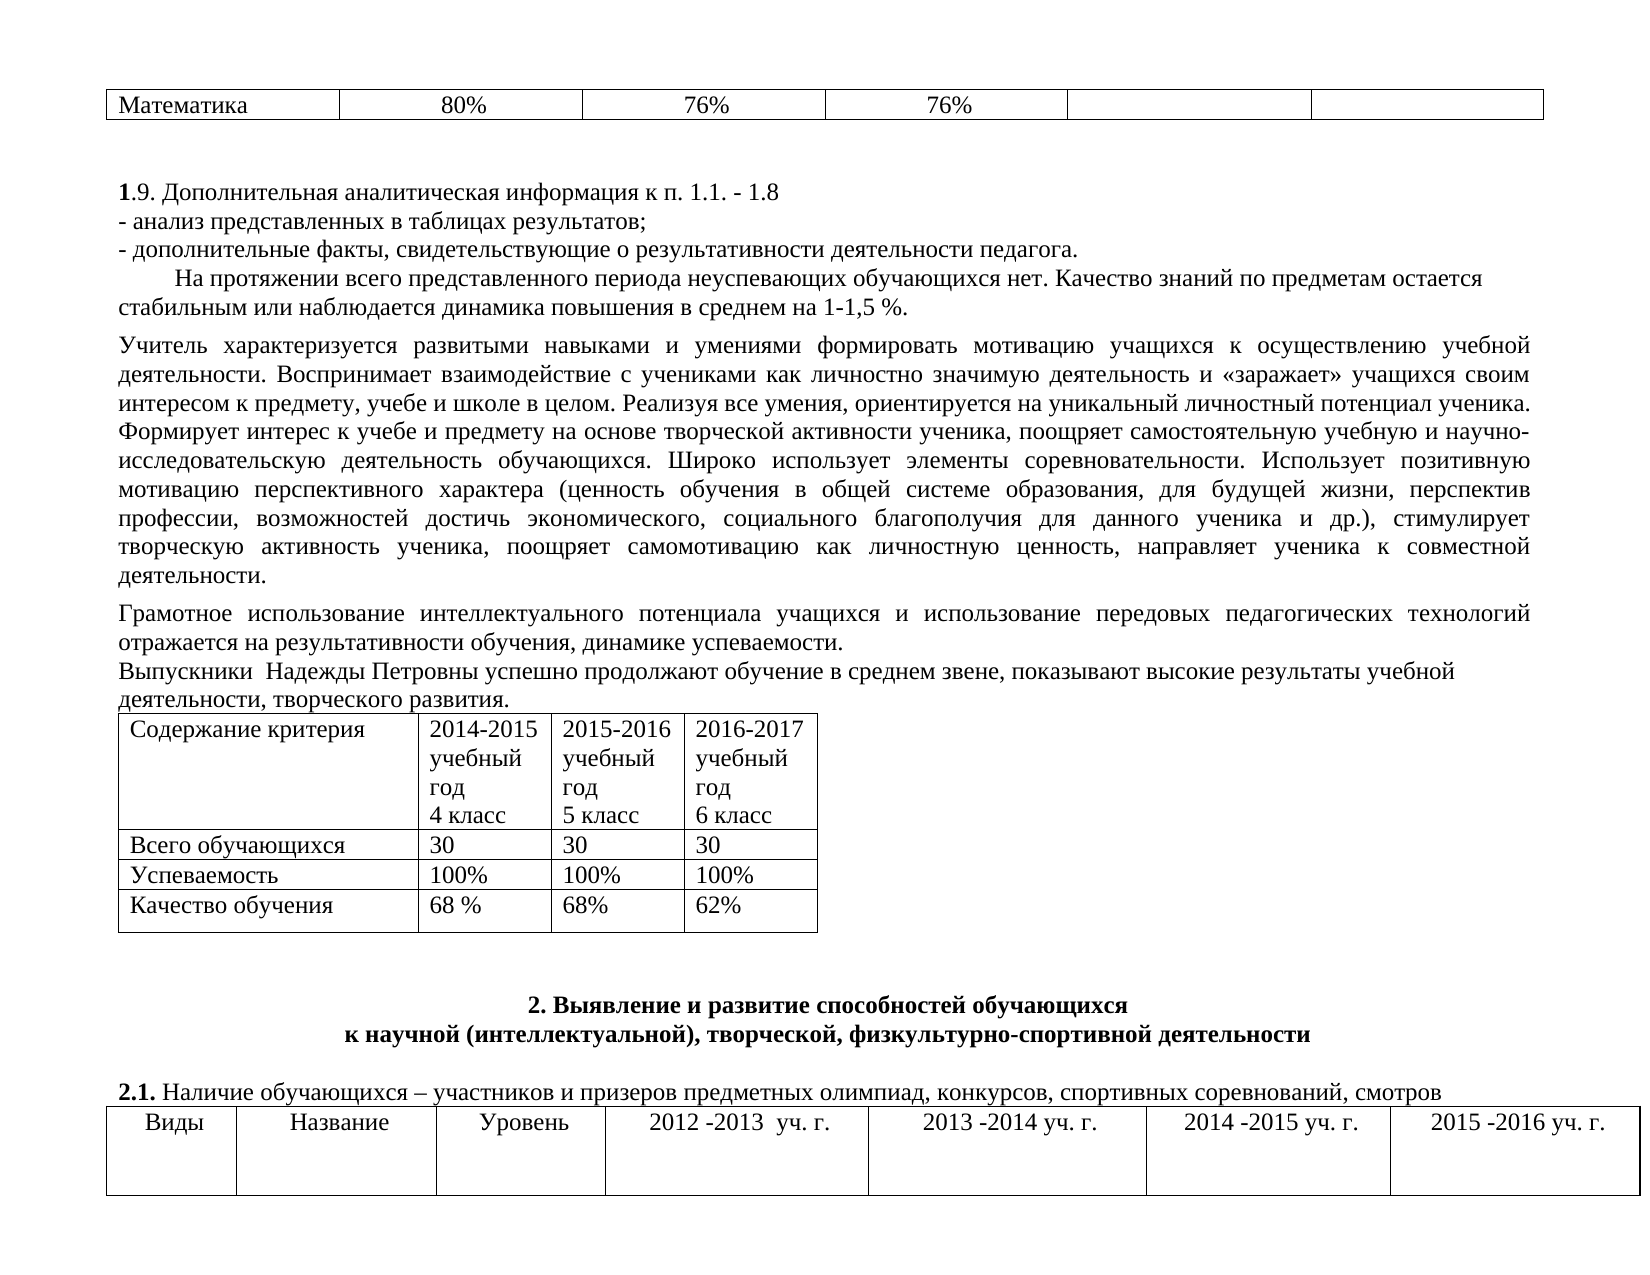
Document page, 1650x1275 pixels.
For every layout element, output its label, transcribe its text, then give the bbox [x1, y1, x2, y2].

text 1.9. Дополнительная аналитическая информация к п. 1.1. - 1.8 [118, 177, 1537, 206]
text 2. Выявление и развитие способностей обучающихся [118, 991, 1537, 1019]
text На протяжении всего представленного периода неуспевающих обучающихся нет. Качество знаний по предметам остается стабильным или наблюдается динамика повышения в среднем на 1-1,5 %. [118, 263, 1537, 321]
table_header Виды мероприятий [107, 1107, 236, 1195]
table_cell [1312, 90, 1543, 118]
table_cell 30 [419, 830, 551, 859]
table_cell 68 % [419, 890, 551, 932]
table_header 2016-2017 учебный год 6 класс [685, 714, 817, 829]
table_cell 100% [419, 860, 551, 889]
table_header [237, 1107, 436, 1195]
table_cell 76% [583, 90, 825, 118]
table_cell 30 [685, 830, 817, 859]
table_cell 68% [552, 890, 684, 932]
table_cell Всего обучающихся [119, 830, 418, 859]
table_header Уровень [437, 1107, 605, 1195]
table_cell 30 [552, 830, 684, 859]
table_cell [1068, 90, 1311, 118]
table_cell 100% [685, 860, 817, 889]
text Учитель характеризуется развитыми навыками и умениями формировать мотивацию учащихся к осуществлению учебной деятельности. Воспринимает взаимодействие с учениками как личностно значимую деятельность и «заражает» учащихся своим интересом к предмету, учебе и школе в целом. Реализуя все умения, ориентируется на уникальный личностный потенциал ученика. Формирует интерес к учебе и предмету на основе творческой активности ученика, поощряет самостоятельную учебную и научно-исследовательскую деятельность обучающихся. Широко использует элементы соревновательности. Использует позитивную мотивацию перспективного характера (ценность обучения в общей системе образования, для будущей жизни, перспектив профессии, возможностей достичь экономического, социального благополучия для данного ученика и др.), стимулирует творческую активность ученика, поощряет самомотивацию как личностную ценность, направляет ученика к совместной деятельности. [118, 330, 1532, 589]
text - дополнительные факты, свидетельствующие о результативности деятельности педагога. [118, 234, 1537, 263]
text - анализ представленных в таблицах результатов; [118, 206, 1537, 234]
table_header Содержание критерия [119, 714, 418, 829]
text 2.1. Наличие обучающихся – участников и призеров предметных олимпиад, конкурсов, спортивных соревнований, смотров [118, 1077, 1537, 1106]
table_header 2014-2015 учебный год 4 класс [419, 714, 551, 829]
text к научной (интеллектуальной), творческой, физкультурно-спортивной деятельности [118, 1019, 1537, 1048]
table_header 2014 -2015 уч. г. [1147, 1107, 1390, 1195]
table_header 2015-2016 учебный год 5 класс [552, 714, 684, 829]
table_cell 62% [685, 890, 817, 932]
text Выпускники Надежды Петровны успешно продолжают обучение в среднем звене, показывают высокие результаты учебной деятельности, творческого развития. [118, 656, 1537, 713]
table_cell Математика [107, 90, 339, 118]
text Грамотное использование интеллектуального потенциала учащихся и использование передовых педагогических технологий отражается на результативности обучения, динамике успеваемости. [118, 598, 1532, 656]
table_header 2013 -2014 уч. г. [869, 1107, 1146, 1195]
table_header 2015 -2016 уч. г. [1391, 1107, 1639, 1195]
table_cell 100% [552, 860, 684, 889]
table_cell 80% [340, 90, 582, 118]
table_cell Успеваемость [119, 860, 418, 889]
table_header 2012 -2013 уч. г. [606, 1107, 868, 1195]
table_cell 76% [826, 90, 1067, 118]
table_cell Качество обучения [119, 890, 418, 932]
